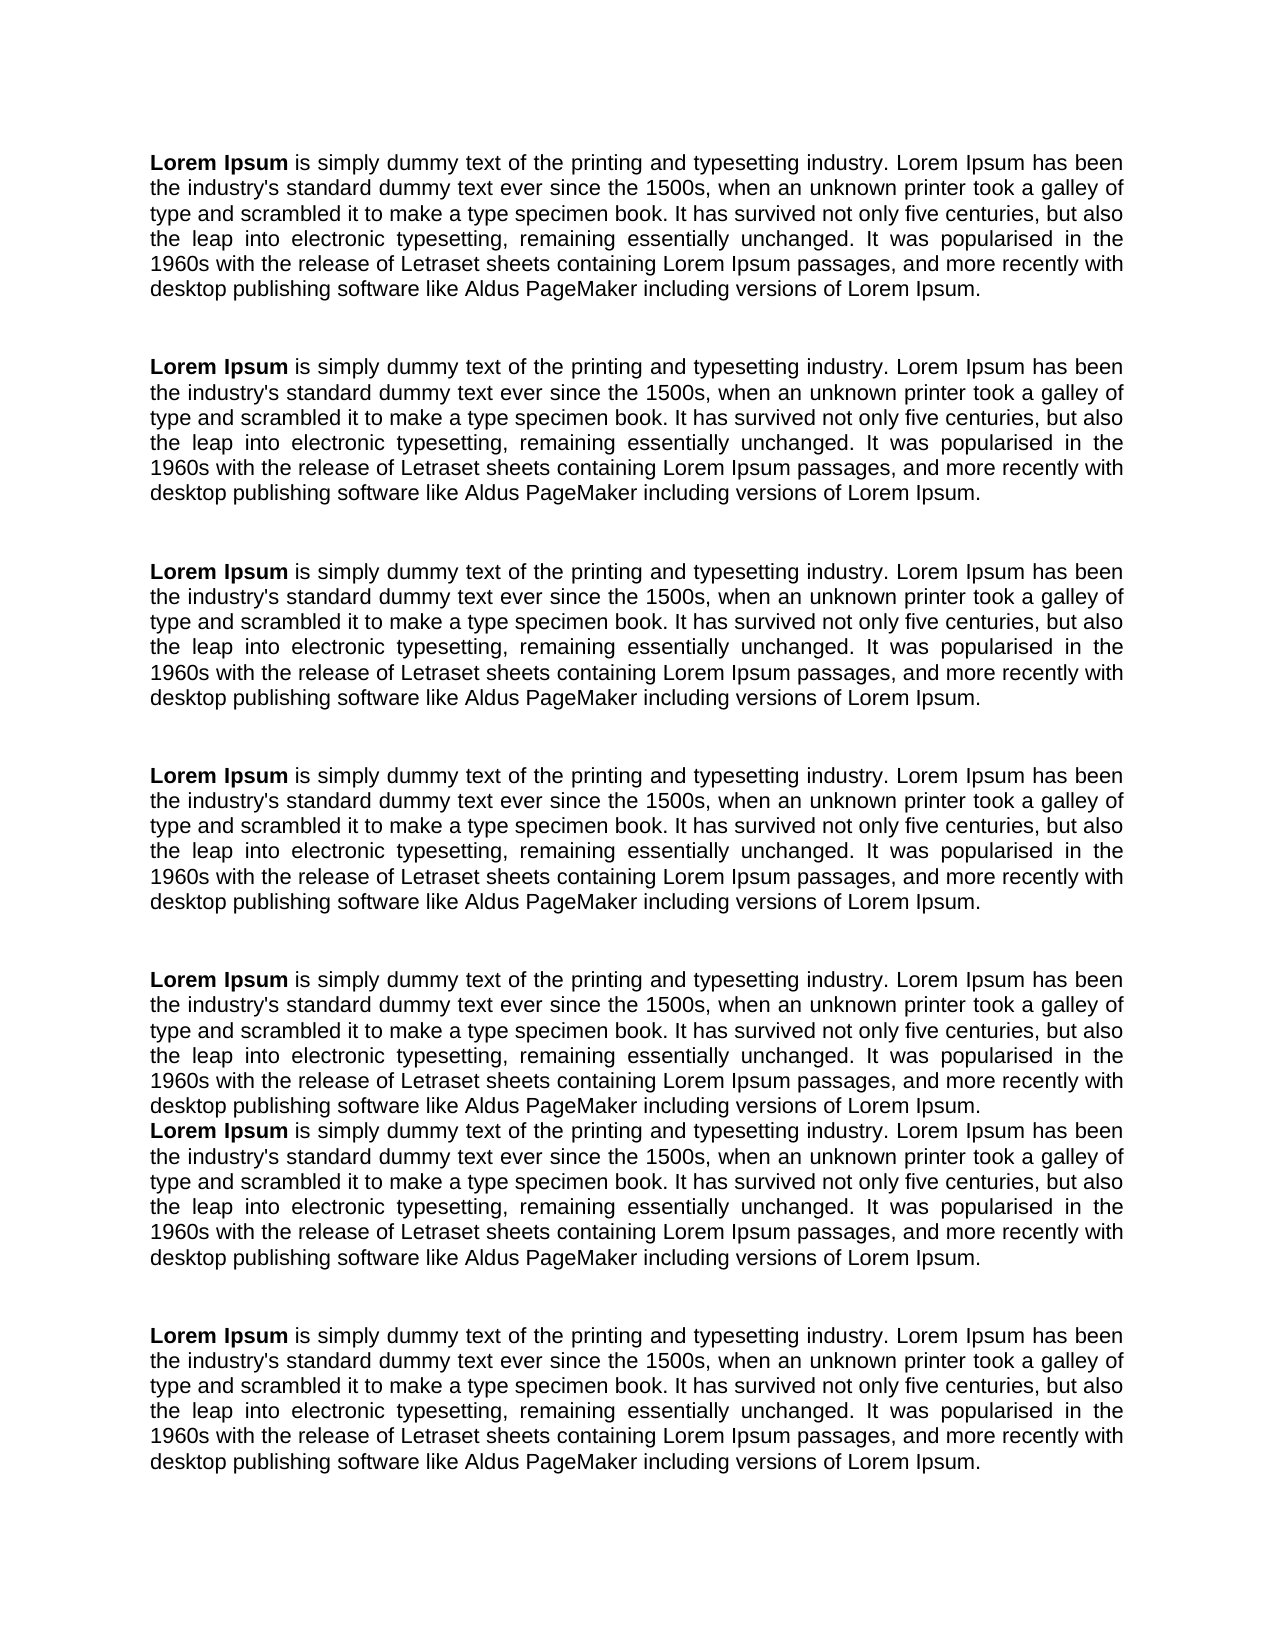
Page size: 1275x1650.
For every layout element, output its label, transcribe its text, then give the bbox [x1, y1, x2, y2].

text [150, 1323, 1125, 1474]
